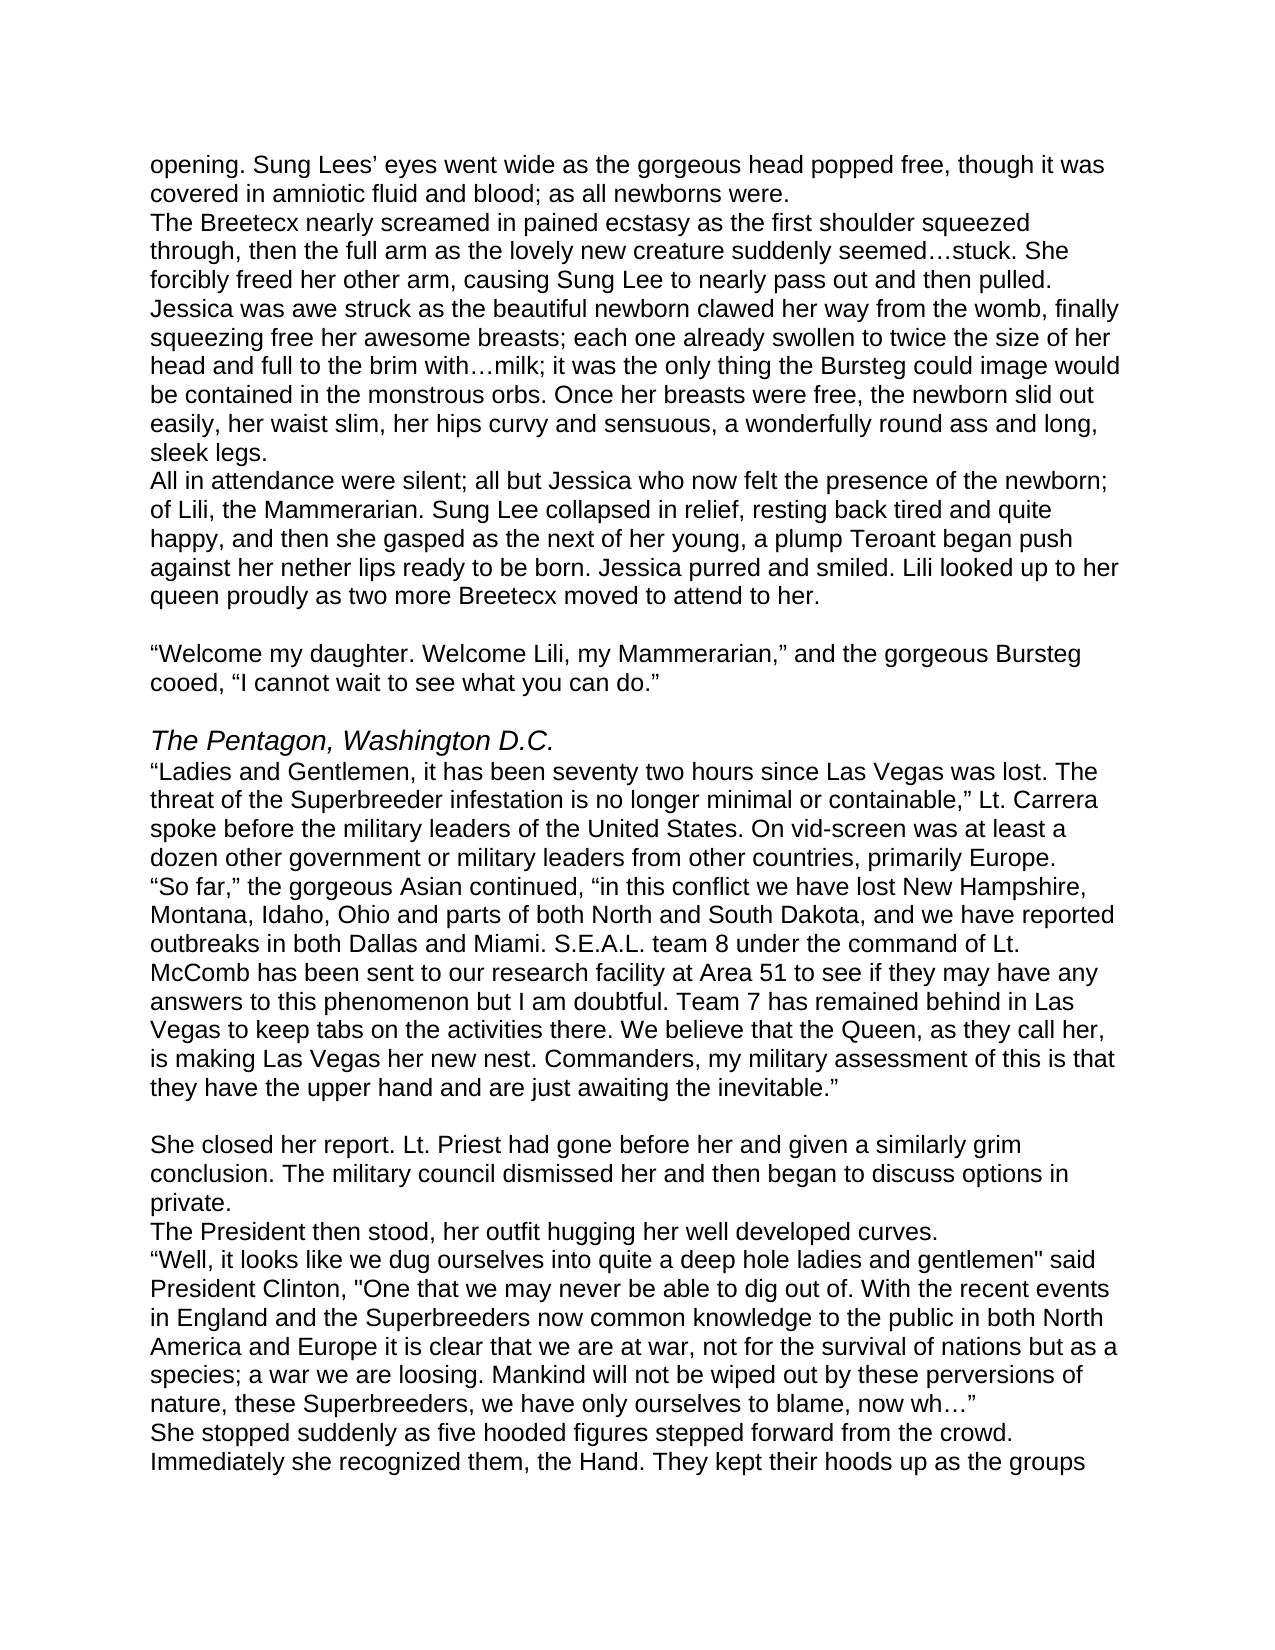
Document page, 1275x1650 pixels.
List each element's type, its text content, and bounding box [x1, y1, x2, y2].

text Jessica was awe struck as the beautiful newborn clawed her way from the womb, finally squeezing free her awesome breasts; each one already swollen to twice the size of her head and full to the brim with…milk; it was the only thing the Bursteg could image would be contained in the monstrous orbs. Once her breasts were free, the newborn slid out easily, her waist slim, her hips curvy and sensuous, a wonderfully round ass and long, sleek legs. [150, 294, 1125, 466]
text The Pentagon, Washington D.C. [150, 724, 1125, 757]
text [150, 1217, 1125, 1475]
text All in attendance were silent; all but Jessica who now felt the presence of the newborn; of Lili, the Mammerarian. Sung Lee collapsed in relief, resting back tired and quite happy, and then she gasped as the next of her young, a plump Teroant began push against her nether lips ready to be born. Jessica purred and smiled. Lili looked up to her queen proudly as two more Breetecx moved to attend to her. [150, 466, 1125, 610]
text “Welcome my daughter. Welcome Lili, my Mammerarian,” and the gorgeous Bursteg cooed, “I cannot wait to see what you can do.” [150, 610, 1125, 696]
text The Breetecx nearly screamed in pained ecstasy as the first shoulder squeezed through, then the full arm as the lovely new creature suddenly seemed…stuck. She forcibly freed her other arm, causing Sung Lee to nearly pass out and then pulled. [150, 207, 1125, 294]
text “Ladies and Gentlemen, it has been seventy two hours since Las Vegas was lost. The threat of the Superbreeder infestation is no longer minimal or containable,” Lt. Carrera spoke before the military leaders of the United States. On vid-screen was at least a dozen other government or military leaders from other countries, primarily Europe. “So far,” the gorgeous Asian continued, “in this conflict we have lost New Hampshire, Montana, Idaho, Ohio and parts of both North and South Dakota, and we have reported outbreaks in both Dallas and Miami. S.E.A.L. team 8 under the command of Lt. McComb has been sent to our research facility at Area 51 to see if they may have any answers to this phenomenon but I am doubtful. Team 7 has remained behind in Las Vegas to keep tabs on the activities there. We believe that the Queen, as they call her, is making Las Vegas her new nest. Commanders, my military assessment of this is that they have the upper hand and are just awaiting the inevitable.” [150, 757, 1125, 1102]
text She closed her report. Lt. Priest had gone before her and given a similarly grim conclusion. The military council dismissed her and then began to discuss options in private. [150, 1102, 1125, 1217]
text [150, 150, 1125, 207]
